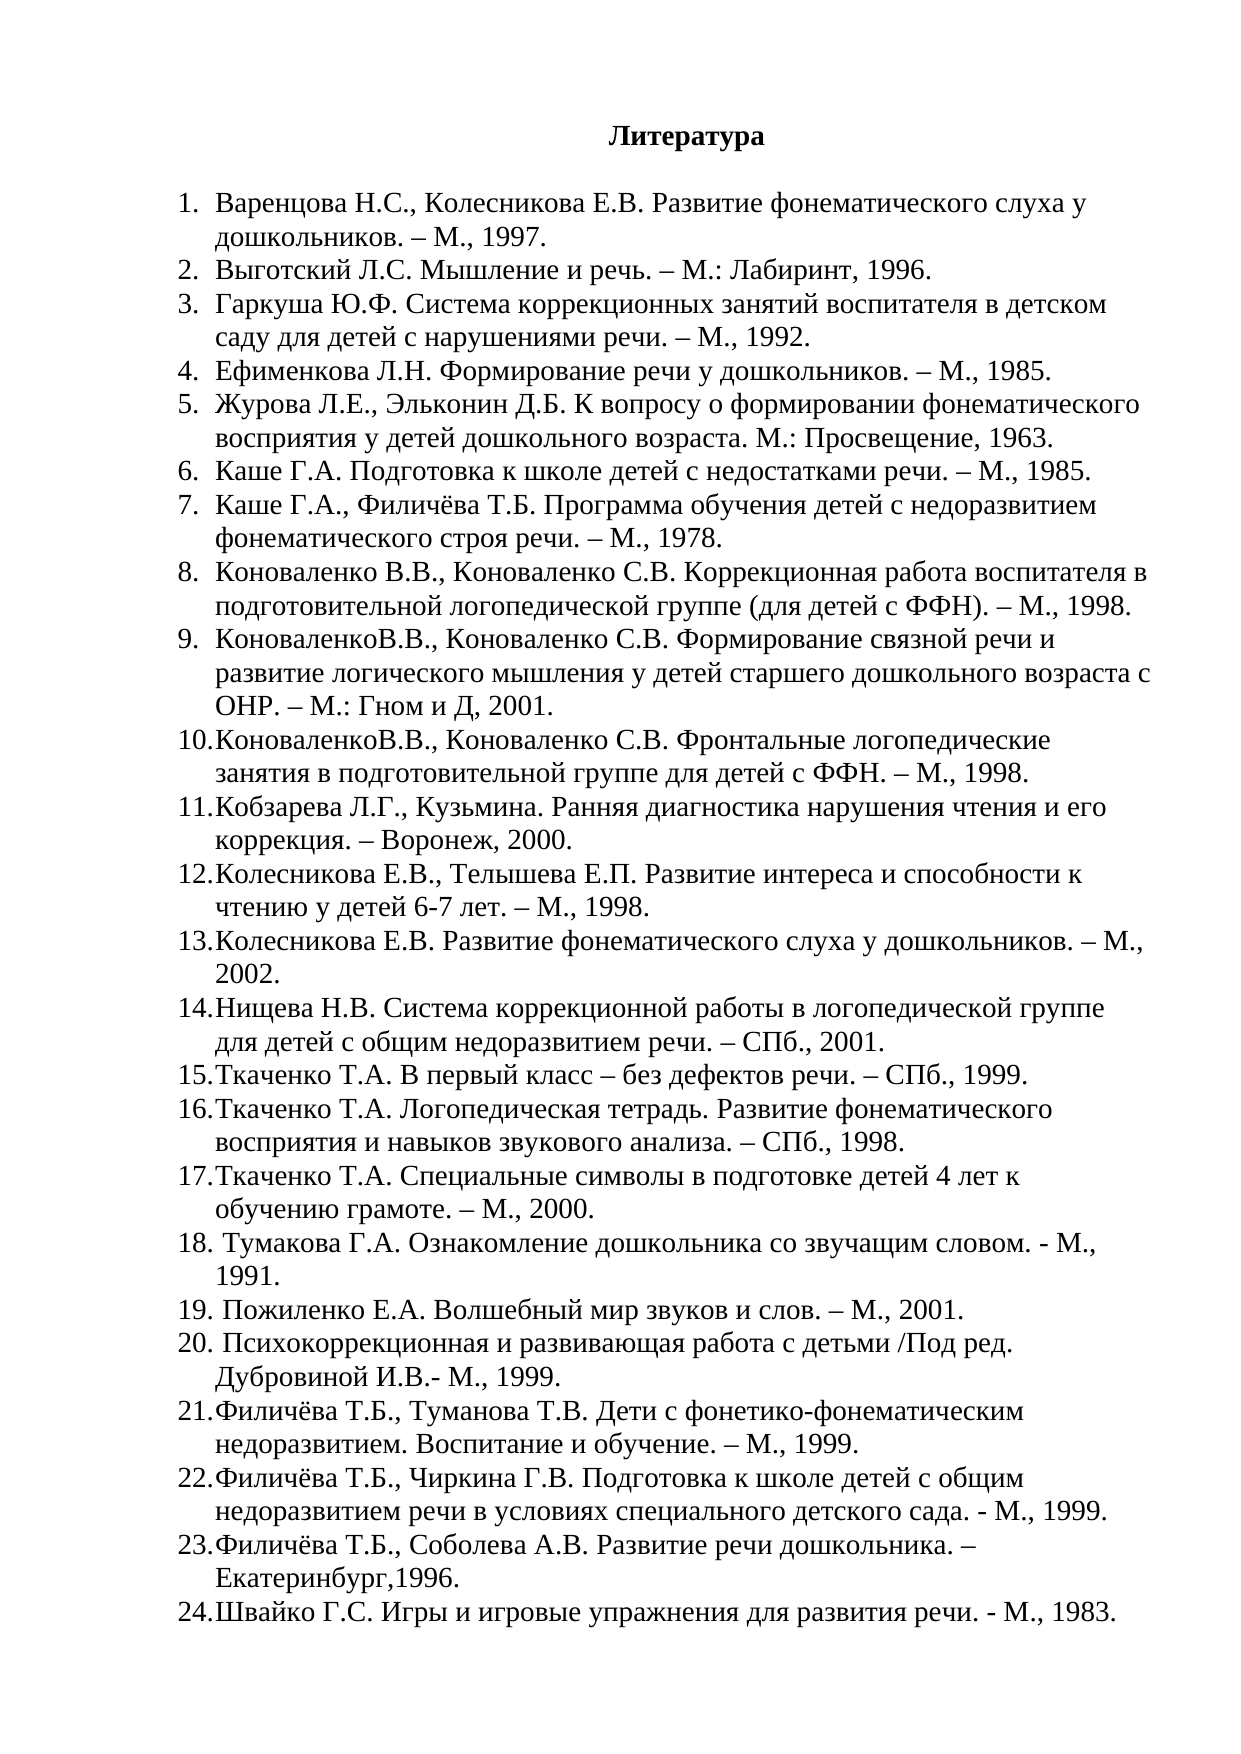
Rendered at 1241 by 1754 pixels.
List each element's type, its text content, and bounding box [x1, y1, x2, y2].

list Швайко Г.С. Игры и игровые упражнения для развития речи. - М., 1983. [177, 1594, 1152, 1627]
list Тумакова Г.А. Ознакомление дошкольника со звучащим словом. - М., 1991. [177, 1225, 1152, 1292]
list Психокоррекционная и развивающая работа с детьми /Под ред. Дубровиной И.В.- М., 1999. [177, 1326, 1152, 1393]
list Выготский Л.С. Мышление и речь. – М.: Лабиринт, 1996. [177, 252, 1152, 286]
list Филичёва Т.Б., Туманова Т.В. Дети с фонетико-фонематическим недоразвитием. Воспитание и обучение. – М., 1999. [177, 1393, 1152, 1460]
list Каше Г.А. Подготовка к школе детей с недостатками речи. – М., 1985. [177, 453, 1152, 487]
list Филичёва Т.Б., Соболева А.В. Развитие речи дошкольника. – Екатеринбург,1996. [177, 1527, 1152, 1594]
list Ефименкова Л.Н. Формирование речи у дошкольников. – М., 1985. [177, 353, 1152, 386]
list Колесникова Е.В. Развитие фонематического слуха у дошкольников. – М., 2002. [177, 923, 1152, 990]
list Каше Г.А., Филичёва Т.Б. Программа обучения детей с недоразвитием фонематического строя речи. – М., 1978. [177, 487, 1152, 554]
list Колесникова Е.В., Телышева Е.П. Развитие интереса и способности к чтению у детей 6-7 лет. – М., 1998. [177, 856, 1152, 923]
list Ткаченко Т.А. Специальные символы в подготовке детей 4 лет к обучению грамоте. – М., 2000. [177, 1158, 1152, 1225]
text Литература [177, 118, 1152, 152]
list Кобзарева Л.Г., Кузьмина. Ранняя диагностика нарушения чтения и его коррекция. – Воронеж, 2000. [177, 789, 1152, 856]
list Нищева Н.В. Система коррекционной работы в логопедической группе для детей с общим недоразвитием речи. – СПб., 2001. [177, 990, 1152, 1057]
list Ткаченко Т.А. В первый класс – без дефектов речи. – СПб., 1999. [177, 1057, 1152, 1091]
list КоноваленкоВ.В., Коноваленко С.В. Фронтальные логопедические занятия в подготовительной группе для детей с ФФН. – М., 1998. [177, 722, 1152, 789]
list Коноваленко В.В., Коноваленко С.В. Коррекционная работа воспитателя в подготовительной логопедической группе (для детей с ФФН). – М., 1998. [177, 554, 1152, 621]
list Пожиленко Е.А. Волшебный мир звуков и слов. – М., 2001. [177, 1292, 1152, 1326]
list Филичёва Т.Б., Чиркина Г.В. Подготовка к школе детей с общим недоразвитием речи в условиях специального детского сада. - М., 1999. [177, 1460, 1152, 1527]
list Варенцова Н.С., Колесникова Е.В. Развитие фонематического слуха у дошкольников. – М., 1997. [177, 185, 1152, 252]
list Ткаченко Т.А. Логопедическая тетрадь. Развитие фонематического восприятия и навыков звукового анализа. – СПб., 1998. [177, 1091, 1152, 1158]
list КоноваленкоВ.В., Коноваленко С.В. Формирование связной речи и развитие логического мышления у детей старшего дошкольного возраста с ОНР. – М.: Гном и Д, 2001. [177, 621, 1152, 722]
list Гаркуша Ю.Ф. Система коррекционных занятий воспитателя в детском саду для детей с нарушениями речи. – М., 1992. [177, 286, 1152, 353]
list Журова Л.Е., Эльконин Д.Б. К вопросу о формировании фонематического восприятия у детей дошкольного возраста. М.: Просвещение, 1963. [177, 386, 1152, 453]
